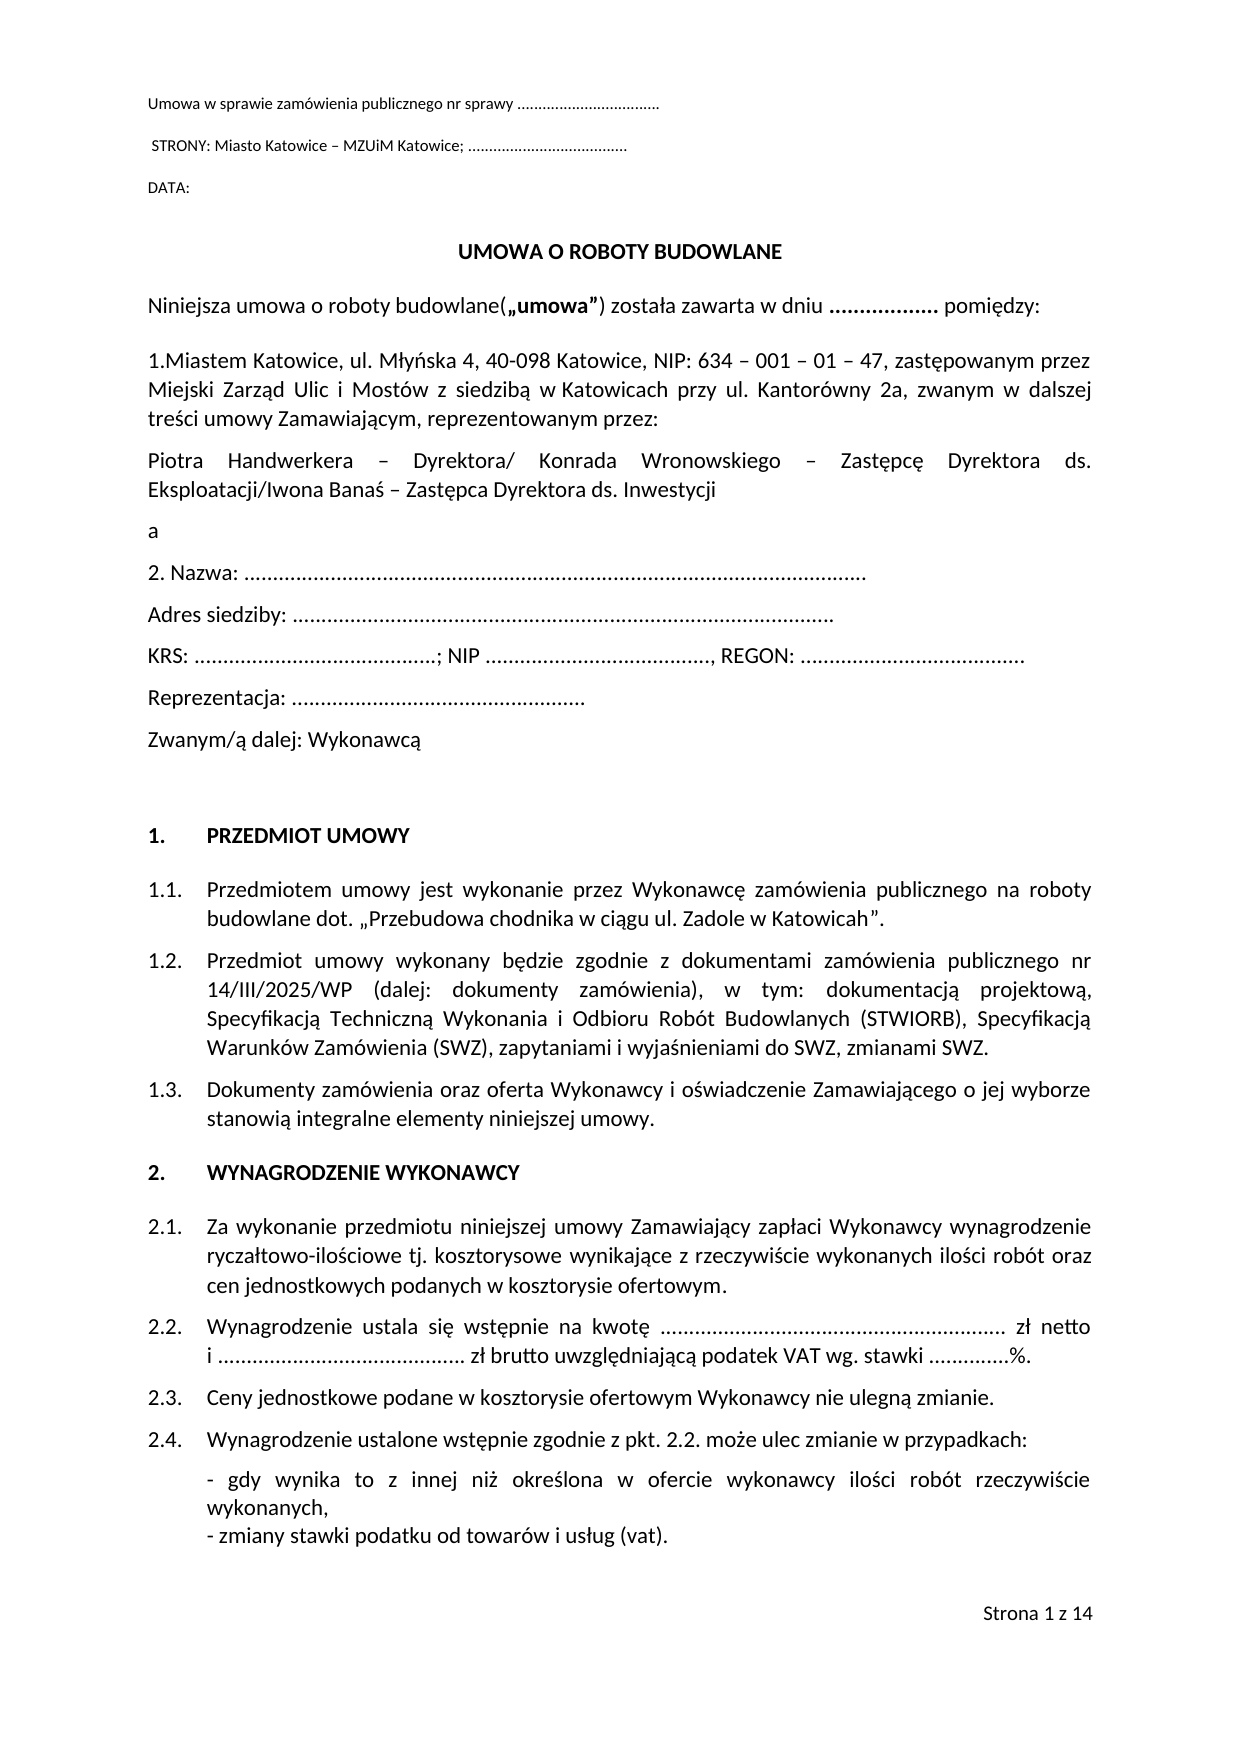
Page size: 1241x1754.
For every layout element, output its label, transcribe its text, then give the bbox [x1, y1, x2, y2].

text Niniejsza umowa o roboty budowlane(„umowa”) została zawarta w dniu .................. pomiędzy: [148, 291, 1093, 320]
text a [148, 516, 1093, 545]
list - gdy wynika to z innej niż określona w ofercie wykonawcy ilości robót rzeczywiście wykonanych, [207, 1466, 1093, 1522]
subtitle PRZEDMIOT UMOWY [148, 820, 1093, 849]
text Przedmiotem umowy jest wykonanie przez Wykonawcę zamówienia publicznego na roboty budowlane dot. „Przebudowa chodnika w ciągu ul. Zadole w Katowicah”. [148, 874, 1093, 932]
text Wynagrodzenie ustalone wstępnie zgodnie z pkt. 2.2. może ulec zmianie w przypadkach: [148, 1424, 1093, 1453]
text Adres siedziby: .............................................................................................. [148, 599, 1093, 628]
text Piotra Handwerkera – Dyrektora/ Konrada Wronowskiego – Zastępcę Dyrektora ds. Eksploatacji/Iwona Banaś – Zastępca Dyrektora ds. Inwestycji [148, 445, 1093, 503]
text Reprezentacja: ................................................... [148, 682, 1093, 711]
text Dokumenty zamówienia oraz oferta Wykonawcy i oświadczenie Zamawiającego o jej wyborze stanowią integralne elementy niniejszej umowy. [148, 1074, 1093, 1132]
text Wynagrodzenie ustala się wstępnie na kwotę ............................................................ zł netto i ........................................... zł brutto uwzględniającą podatek VAT wg. stawki ..............%. [148, 1311, 1093, 1370]
subtitle - zmiany stawki podatku od towarów i usług (vat). [207, 1522, 1093, 1549]
subtitle Wynagrodzenie Wykonawcy [148, 1157, 1093, 1186]
text KRS: ..........................................; NIP ......................................., REGON: ....................................... [148, 641, 1093, 670]
text 2. Nazwa: ............................................................................................................ [148, 557, 1093, 586]
text UMOWA O ROBOTY BUDOWLANE [148, 236, 1093, 266]
text Zwanym/ą dalej: Wykonawcą [148, 724, 1093, 753]
text 1.Miastem Katowice, ul. Młyńska 4, 40-098 Katowice, NIP: 634 – 001 – 01 – 47, zastępowanym przez Miejski Zarząd Ulic i Mostów z siedzibą w Katowicach przy ul. Kantorówny 2a, zwanym w dalszej treści umowy Zamawiającym, reprezentowanym przez: [148, 345, 1093, 432]
text Przedmiot umowy wykonany będzie zgodnie z dokumentami zamówienia publicznego nr 14/III/2025/WP (dalej: dokumenty zamówienia), w tym: dokumentacją projektową, Specyfikacją Techniczną Wykonania i Odbioru Robót Budowlanych (STWIORB), Specyfikacją Warunków Zamówienia (SWZ), zapytaniami i wyjaśnieniami do SWZ, zmianami SWZ. [148, 945, 1093, 1061]
text Ceny jednostkowe podane w kosztorysie ofertowym Wykonawcy nie ulegną zmianie. [148, 1382, 1093, 1411]
text Za wykonanie przedmiotu niniejszej umowy Zamawiający zapłaci Wykonawcy wynagrodzenie ryczałtowo-ilościowe tj. kosztorysowe wynikające z rzeczywiście wykonanych ilości robót oraz cen jednostkowych podanych w kosztorysie ofertowym. [148, 1211, 1093, 1299]
